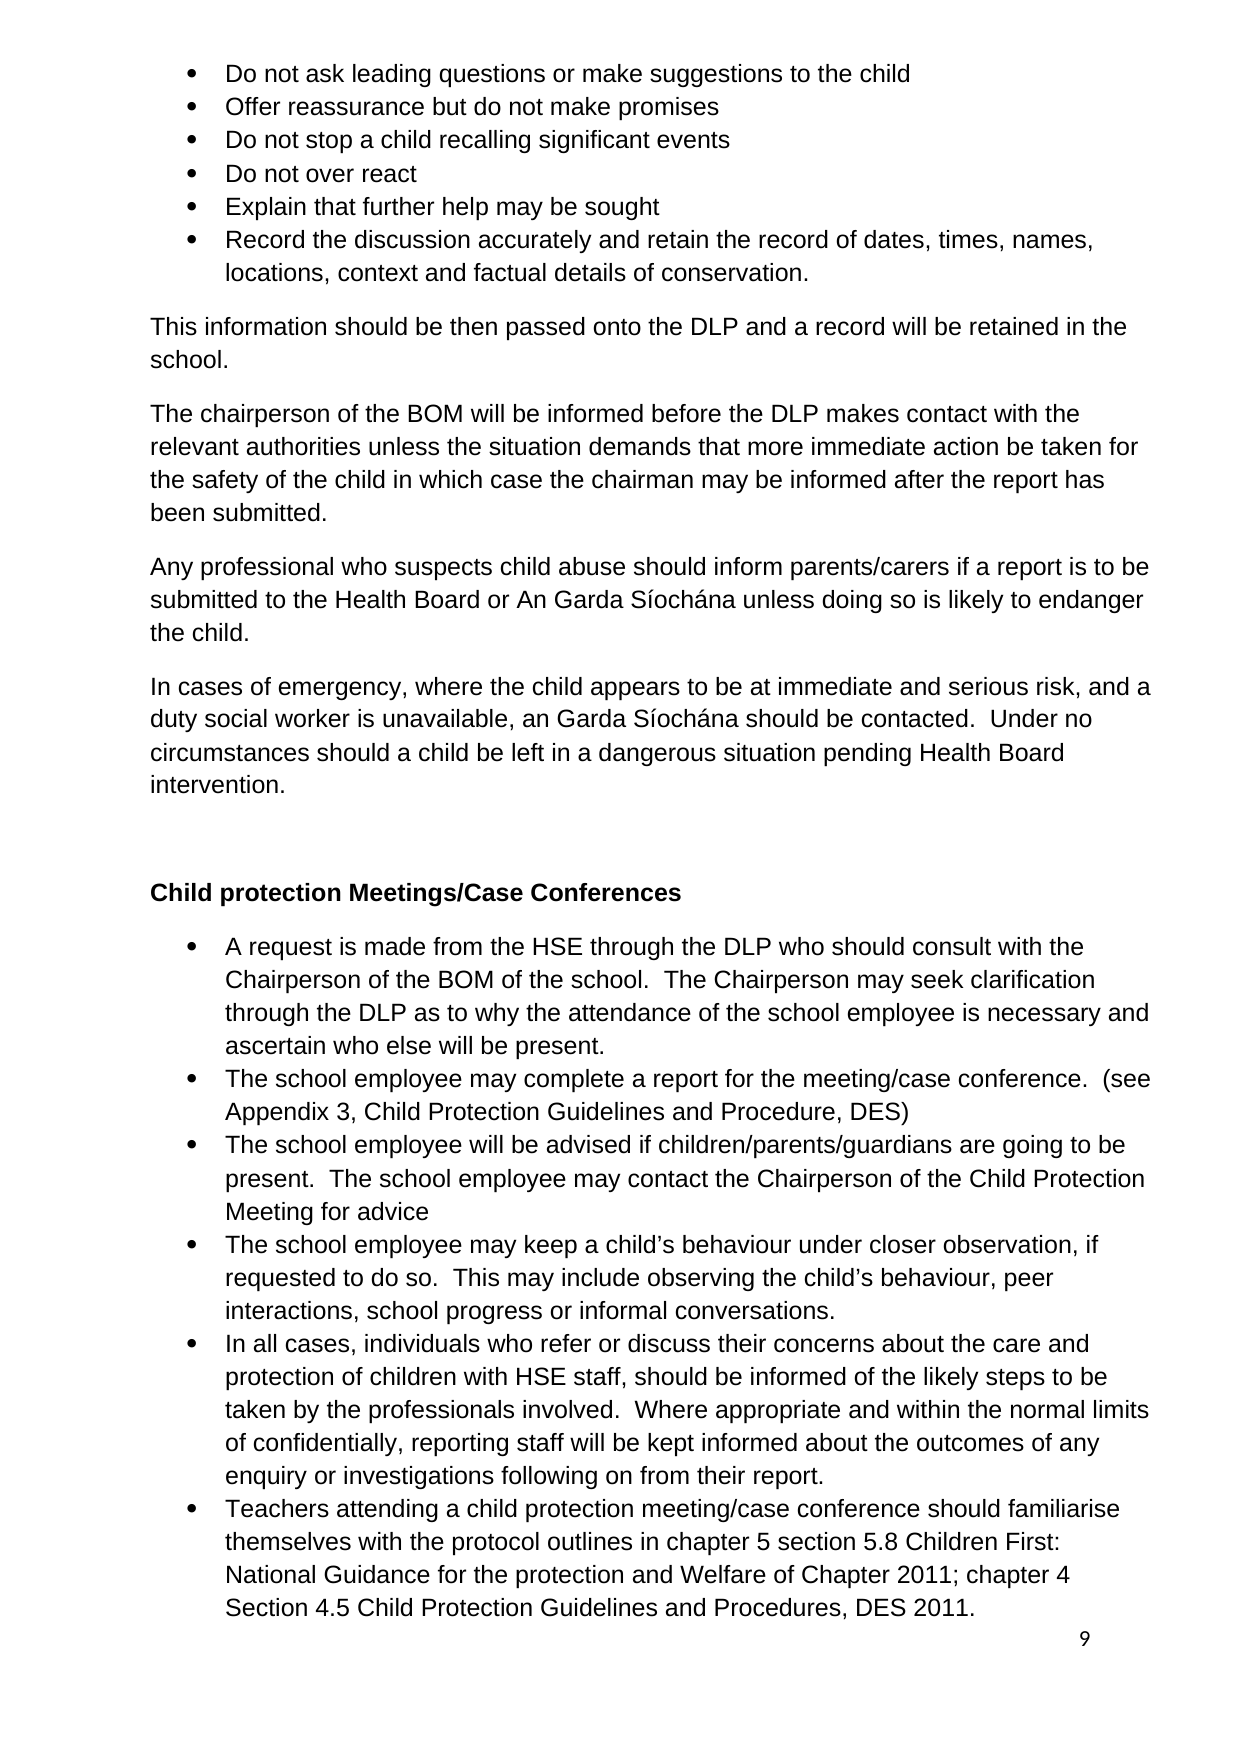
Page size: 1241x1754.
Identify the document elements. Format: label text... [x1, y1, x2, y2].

list A request is made from the HSE through the DLP who should consult with the Chairperson of the BOM of the school. The Chairperson may seek clarification through the DLP as to why the attendance of the school employee is necessary and ascertain who else will be present. [187, 932, 1154, 1060]
list Offer reassurance but do not make promises [187, 92, 1154, 121]
list Record the discussion accurately and retain the record of dates, times, names, locations, context and factual details of conservation. [187, 225, 1154, 287]
list In all cases, individuals who refer or discuss their concerns about the care and protection of children with HSE staff, should be informed of the likely steps to be taken by the professionals involved. Where appropriate and within the normal limits of confidentially, reporting staff will be kept informed about the outcomes of any enquiry or investigations following on from their report. [187, 1329, 1154, 1490]
list The school employee will be advised if children/parents/guardians are going to be present. The school employee may contact the Chairperson of the Child Protection Meeting for advice [187, 1130, 1154, 1225]
text This information should be then passed onto the DLP and a record will be retained in the school. [150, 312, 1154, 373]
list The school employee may complete a report for the meeting/case conference. (see Appendix 3, Child Protection Guidelines and Procedure, DES) [187, 1064, 1154, 1126]
text Child protection Meetings/Case Conferences [150, 878, 1154, 907]
list Teachers attending a child protection meeting/case conference should familiarise themselves with the protocol outlines in chapter 5 section 5.8 Children First: National Guidance for the protection and Welfare of Chapter 2011; chapter 4 Section 4.5 Child Protection Guidelines and Procedures, DES 2011. [187, 1494, 1154, 1622]
list Do not ask leading questions or make suggestions to the child [187, 59, 1154, 88]
text The chairperson of the BOM will be informed before the DLP makes contact with the relevant authorities unless the situation demands that more immediate action be taken for the safety of the child in which case the chairman may be informed after the report has been submitted. [150, 399, 1154, 526]
list The school employee may keep a child’s behaviour under closer observation, if requested to do so. This may include observing the child’s behaviour, peer interactions, school progress or informal conversations. [187, 1229, 1154, 1324]
list Explain that further help may be sought [187, 192, 1154, 221]
list Do not over react [187, 158, 1154, 187]
text In cases of emergency, where the child appears to be at immediate and serious risk, and a duty social worker is unavailable, an Garda Síochána should be contacted. Under no circumstances should a child be left in a dangerous situation pending Health Board intervention. [150, 671, 1154, 799]
text Any professional who suspects child abuse should inform parents/carers if a report is to be submitted to the Health Board or An Garda Síochána unless doing so is likely to endanger the child. [150, 552, 1154, 646]
list Do not stop a child recalling significant events [187, 125, 1154, 154]
